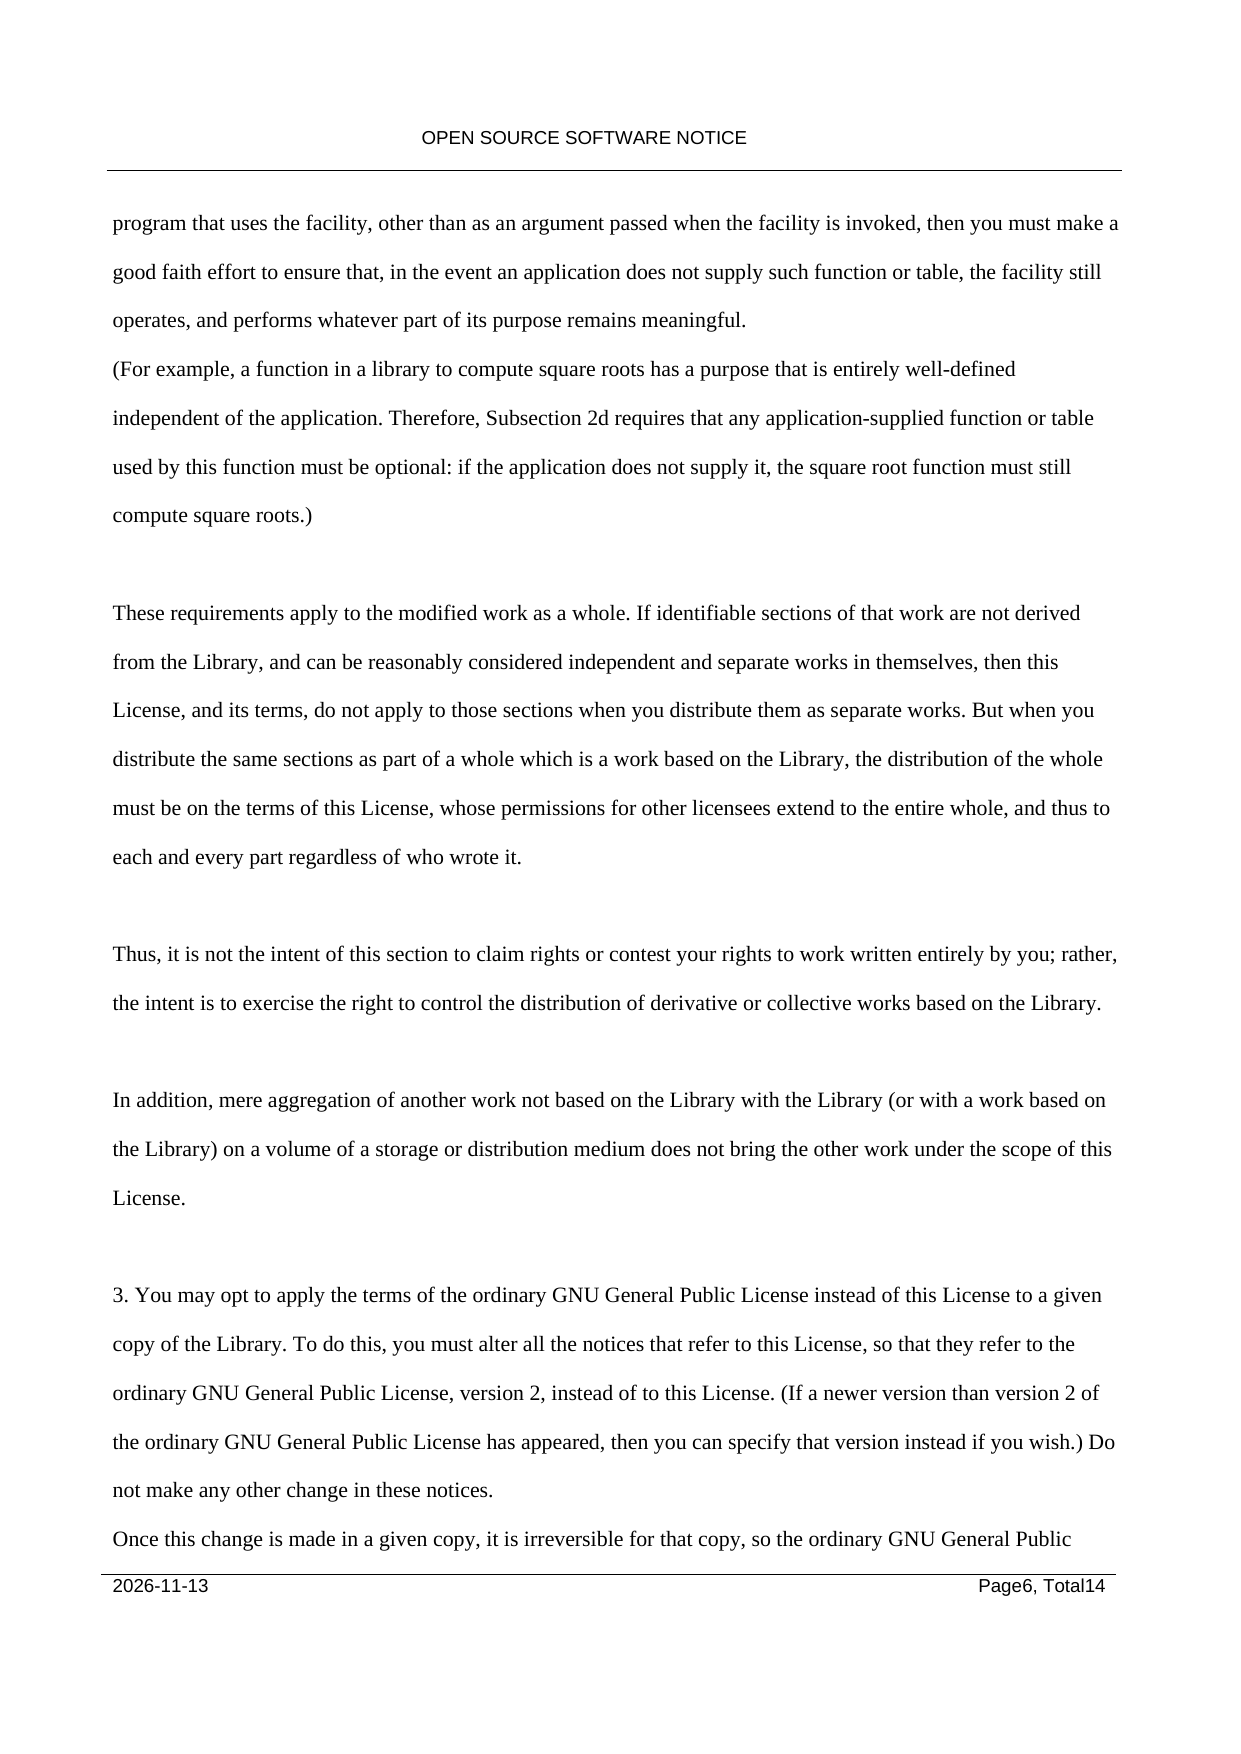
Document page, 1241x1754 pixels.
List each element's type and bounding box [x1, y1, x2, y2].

text [112, 206, 1128, 1555]
